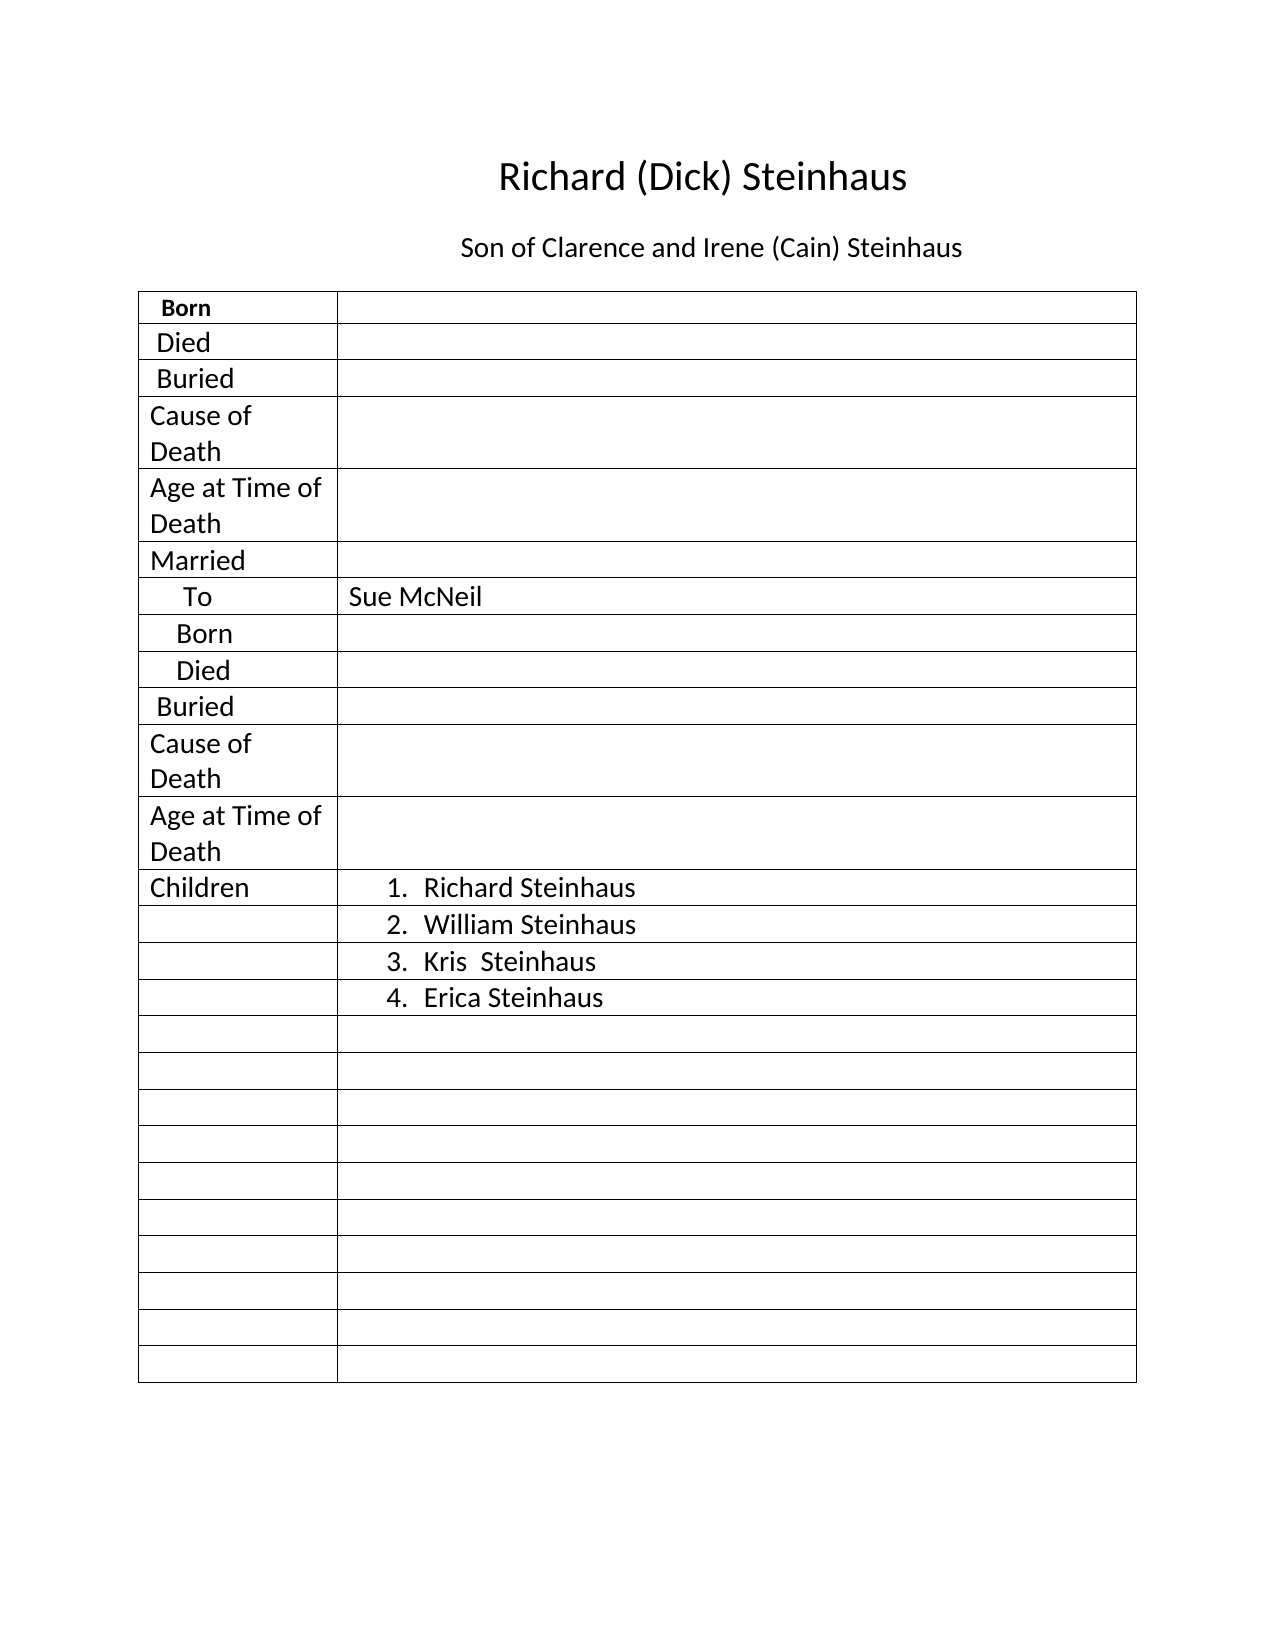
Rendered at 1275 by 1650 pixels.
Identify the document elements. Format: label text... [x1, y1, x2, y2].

table_cell William Steinhaus [338, 906, 1136, 942]
table_cell [139, 1016, 337, 1052]
table_cell [139, 1273, 337, 1308]
table_cell [338, 1236, 1136, 1272]
table_cell [139, 1126, 337, 1162]
table_cell [338, 324, 1136, 359]
table_cell [139, 1163, 337, 1198]
table_cell Erica Steinhaus [338, 980, 1136, 1015]
table_cell Died [139, 652, 337, 687]
table_cell Born [139, 615, 337, 651]
table_cell [338, 1346, 1136, 1382]
table_cell Married [139, 542, 337, 577]
table_cell [139, 1310, 337, 1345]
table_cell [338, 1273, 1136, 1308]
table_cell [338, 1310, 1136, 1345]
table_cell Kris Steinhaus [338, 943, 1136, 978]
table_cell [139, 906, 337, 942]
table_cell [139, 1346, 337, 1382]
table_cell [338, 397, 1136, 468]
table_cell [338, 360, 1136, 396]
table_cell Age at Time of Death [139, 797, 337, 868]
table_header Born [139, 292, 337, 323]
table_cell [338, 469, 1136, 541]
table_cell [338, 1126, 1136, 1162]
table_cell [338, 1053, 1136, 1088]
table_cell [139, 1053, 337, 1088]
table_cell Cause of Death [139, 725, 337, 796]
table_header [338, 292, 1136, 323]
table_cell Died [139, 324, 337, 359]
table_cell [338, 797, 1136, 868]
table_cell [139, 980, 337, 1015]
table_cell [338, 1163, 1136, 1198]
table_cell [338, 1090, 1136, 1125]
table_cell [139, 1200, 337, 1235]
table_cell To [139, 578, 337, 614]
table_cell Richard Steinhaus [338, 870, 1136, 905]
table_cell [139, 1236, 337, 1272]
table_cell Age at Time of Death [139, 469, 337, 541]
table_cell [338, 725, 1136, 796]
table_cell Buried [139, 688, 337, 724]
table_cell Cause of Death [139, 397, 337, 468]
table_cell [338, 1016, 1136, 1052]
table_cell [139, 1090, 337, 1125]
table_cell Buried [139, 360, 337, 396]
table_cell [338, 542, 1136, 577]
table_cell [139, 943, 337, 978]
text Son of Clarence and Irene (Cain) Steinhaus [150, 229, 1125, 265]
table_cell [338, 1200, 1136, 1235]
table_cell [338, 615, 1136, 651]
table_cell [338, 688, 1136, 724]
table_cell Children [139, 870, 337, 905]
table_cell [338, 652, 1136, 687]
table_cell Sue McNeil [338, 578, 1136, 614]
text Richard (Dick) Steinhaus [150, 150, 1125, 201]
